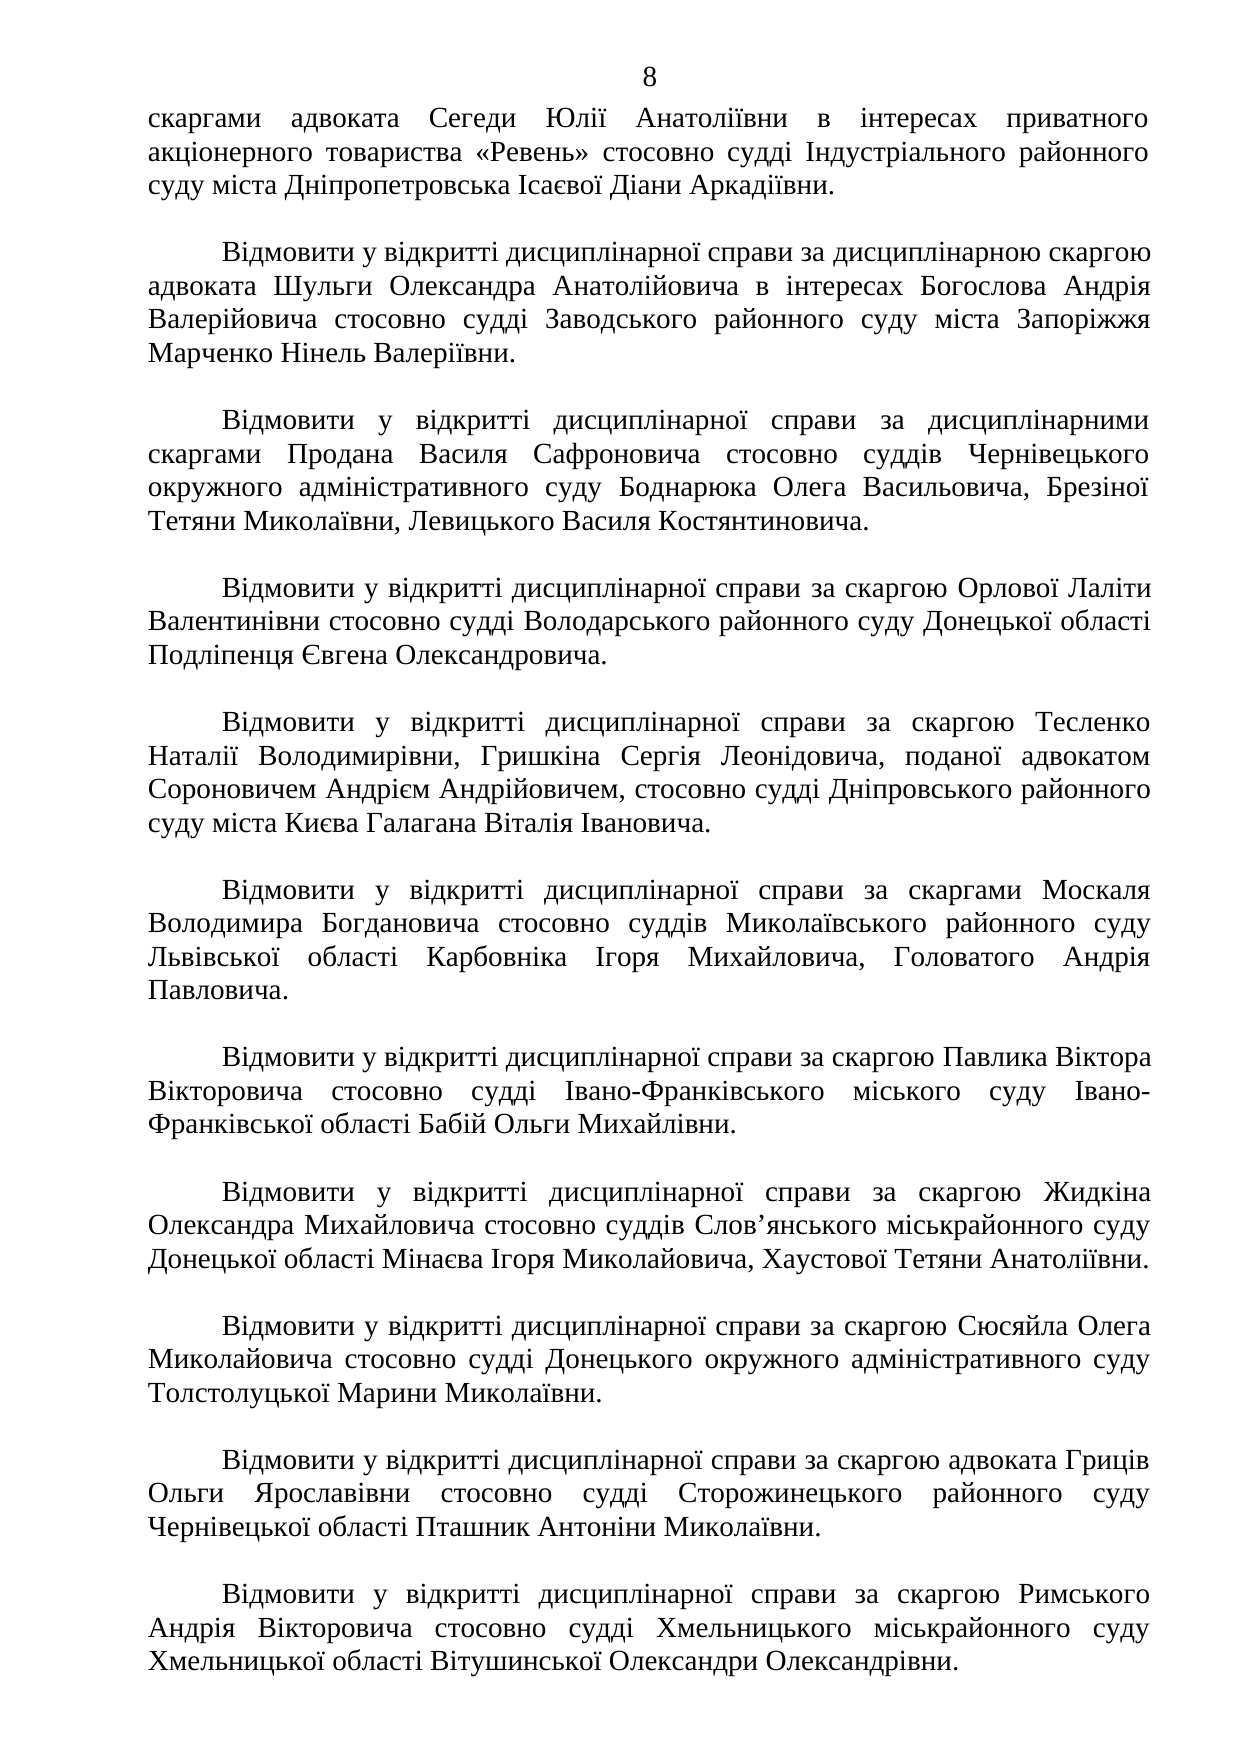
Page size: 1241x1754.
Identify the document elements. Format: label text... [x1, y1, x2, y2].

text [148, 100, 1149, 201]
text Відмовити у відкритті дисциплінарної справи за скаргою Орлової Лаліти Валентинівни стосовно судді Володарського районного суду Донецької області Подліпенця Євгена Олександровича. [148, 570, 1152, 671]
text Відмовити у відкритті дисциплінарної справи за скаргою Сюсяйла Олега Миколайовича стосовно судді Донецького окружного адміністративного суду Толстолуцької Марини Миколаївни. [148, 1308, 1151, 1408]
text Відмовити у відкритті дисциплінарної справи за дисциплінарною скаргою адвоката Шульги Олександра Анатолійовича в інтересах Богослова Андрія Валерійовича стосовно судді Заводського районного суду міста Запоріжжя Марченко Нінель Валеріївни. [148, 234, 1152, 369]
text Відмовити у відкритті дисциплінарної справи за скаргою Павлика Віктора Вікторовича стосовно судді Івано-Франківського міського суду Івано-Франківської області Бабій Ольги Михайлівни. [148, 1039, 1152, 1140]
text Відмовити у відкритті дисциплінарної справи за скаргою адвоката Гриців Ольги Ярославівни стосовно судді Сторожинецького районного суду Чернівецької області Пташник Антоніни Миколаївни. [148, 1442, 1151, 1543]
text Відмовити у відкритті дисциплінарної справи за скаргою Римського Андрія Вікторовича стосовно судді Хмельницького міськрайонного суду Хмельницької області Вітушинської Олександри Олександрівни. [148, 1576, 1151, 1677]
text Відмовити у відкритті дисциплінарної справи за скаргою Тесленко Наталії Володимирівни, Гришкіна Сергія Леонідовича, поданої адвокатом Сороновичем Андрієм Андрійовичем, стосовно судді Дніпровського районного суду міста Києва Галагана Віталія Івановича. [148, 704, 1152, 838]
text Відмовити у відкритті дисциплінарної справи за скаргами Москаля Володимира Богдановича стосовно суддів Миколаївського районного суду Львівської області Карбовніка Ігоря Михайловича, Головатого Андрія Павловича. [148, 872, 1152, 1006]
text Відмовити у відкритті дисциплінарної справи за дисциплінарними скаргами Продана Василя Сафроновича стосовно суддів Чернівецького окружного адміністративного суду Боднарюка Олега Васильовича, Брезіної Тетяни Миколаївни, Левицького Василя Костянтиновича. [148, 402, 1149, 536]
text Відмовити у відкритті дисциплінарної справи за скаргою Жидкіна Олександра Михайловича стосовно суддів Слов’янського міськрайонного суду Донецької області Мінаєва Ігоря Миколайовича, Хаустової Тетяни Анатоліївни. [148, 1174, 1151, 1274]
